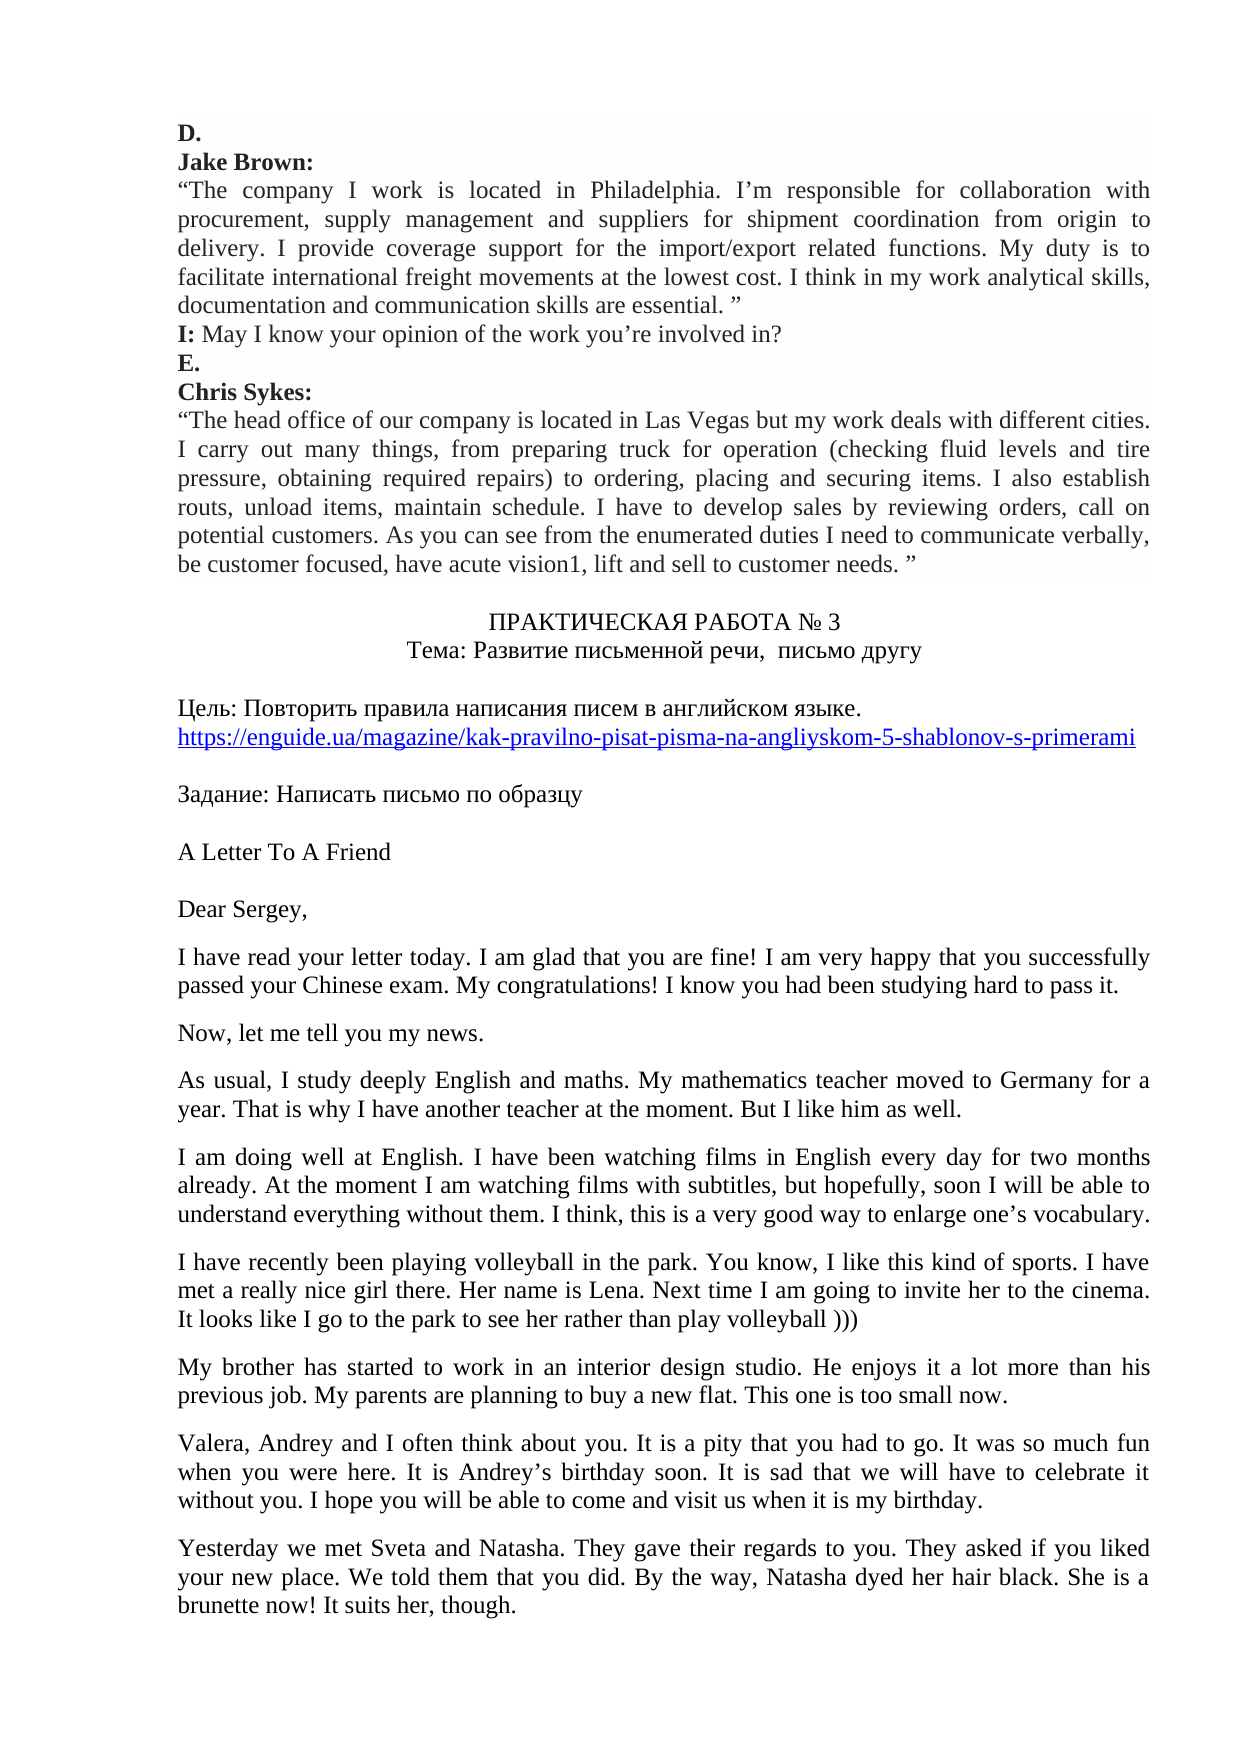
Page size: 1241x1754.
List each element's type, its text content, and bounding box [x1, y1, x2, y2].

text A Letter To A Friend [177, 837, 1152, 866]
text Chris Sykes: [177, 377, 1152, 406]
text My brother has started to work in an interior design studio. He enjoys it a lot more than his previous job. My parents are planning to buy a new flat. This one is too small now. [177, 1352, 1152, 1409]
text ПРАКТИЧЕСКАЯ РАБОТА № 3 [177, 607, 1152, 636]
text E. [177, 348, 1152, 377]
text Yesterday we met Sveta and Natasha. They gave their regards to you. They asked if you liked your new place. We told them that you did. By the way, Natasha dyed her hair black. She is a brunette now! It suits her, though. [177, 1533, 1152, 1619]
text D. [177, 118, 1152, 147]
text As usual, I study deeply English and maths. My mathematics teacher moved to Germany for a year. That is why I have another teacher at the moment. But I like him as well. [177, 1066, 1152, 1123]
text Цель: Повторить правила написания писем в английском языке. https://enguide.ua/magazine/kak-pravilno-pisat-pisma-na-angliyskom-5-shablonov-s-primerami [177, 693, 1152, 751]
text I: May I know your opinion of the work you’re involved in? [177, 319, 1152, 348]
text Тема: Развитие письменной речи, письмо другу [177, 636, 1152, 664]
text “The company I work is located in Philadelphia. I’m responsible for collaboration with procurement, supply management and suppliers for shipment coordination from origin to delivery. I provide coverage support for the import/export related functions. My duty is to facilitate international freight movements at the lowest cost. I think in my work analytical skills, documentation and communication skills are essential. ” [177, 176, 1152, 319]
text I have recently been playing volleyball in the park. You know, I like this kind of sports. I have met a really nice girl there. Her name is Lena. Next time I am going to invite her to the cinema. It looks like I go to the park to see her rather than play volleyball ))) [177, 1247, 1152, 1333]
text I am doing well at English. I have been watching films in English every day for two months already. At the moment I am watching films with subtitles, but hopefully, soon I will be able to understand everything without them. I think, this is a very good way to enlarge one’s vocabulary. [177, 1142, 1152, 1228]
text I have read your letter today. I am glad that you are fine! I am very happy that you successfully passed your Chinese exam. My congratulations! I know you had been studying hard to pass it. [177, 942, 1152, 999]
text Задание: Написать письмо по образцу [177, 779, 1152, 808]
text Valera, Andrey and I often think about you. It is a pity that you had to go. It was so much fun when you were here. It is Andrey’s birthday soon. It is sad that we will have to celebrate it without you. I hope you will be able to come and visit us when it is my birthday. [177, 1428, 1152, 1514]
text Jake Brown: [177, 147, 1152, 176]
text “The head office of our company is located in Las Vegas but my work deals with different cities. I carry out many things, from preparing truck for operation (checking fluid levels and tire pressure, obtaining required repairs) to ordering, placing and securing items. I also establish routs, unload items, maintain schedule. I have to develop sales by reviewing orders, call on potential customers. As you can see from the enumerated duties I need to communicate verbally, be customer focused, have acute vision1, lift and sell to customer needs. ” [177, 406, 1152, 578]
text Dear Sergey, [177, 894, 1152, 923]
text Now, let me tell you my news. [177, 1018, 1152, 1047]
